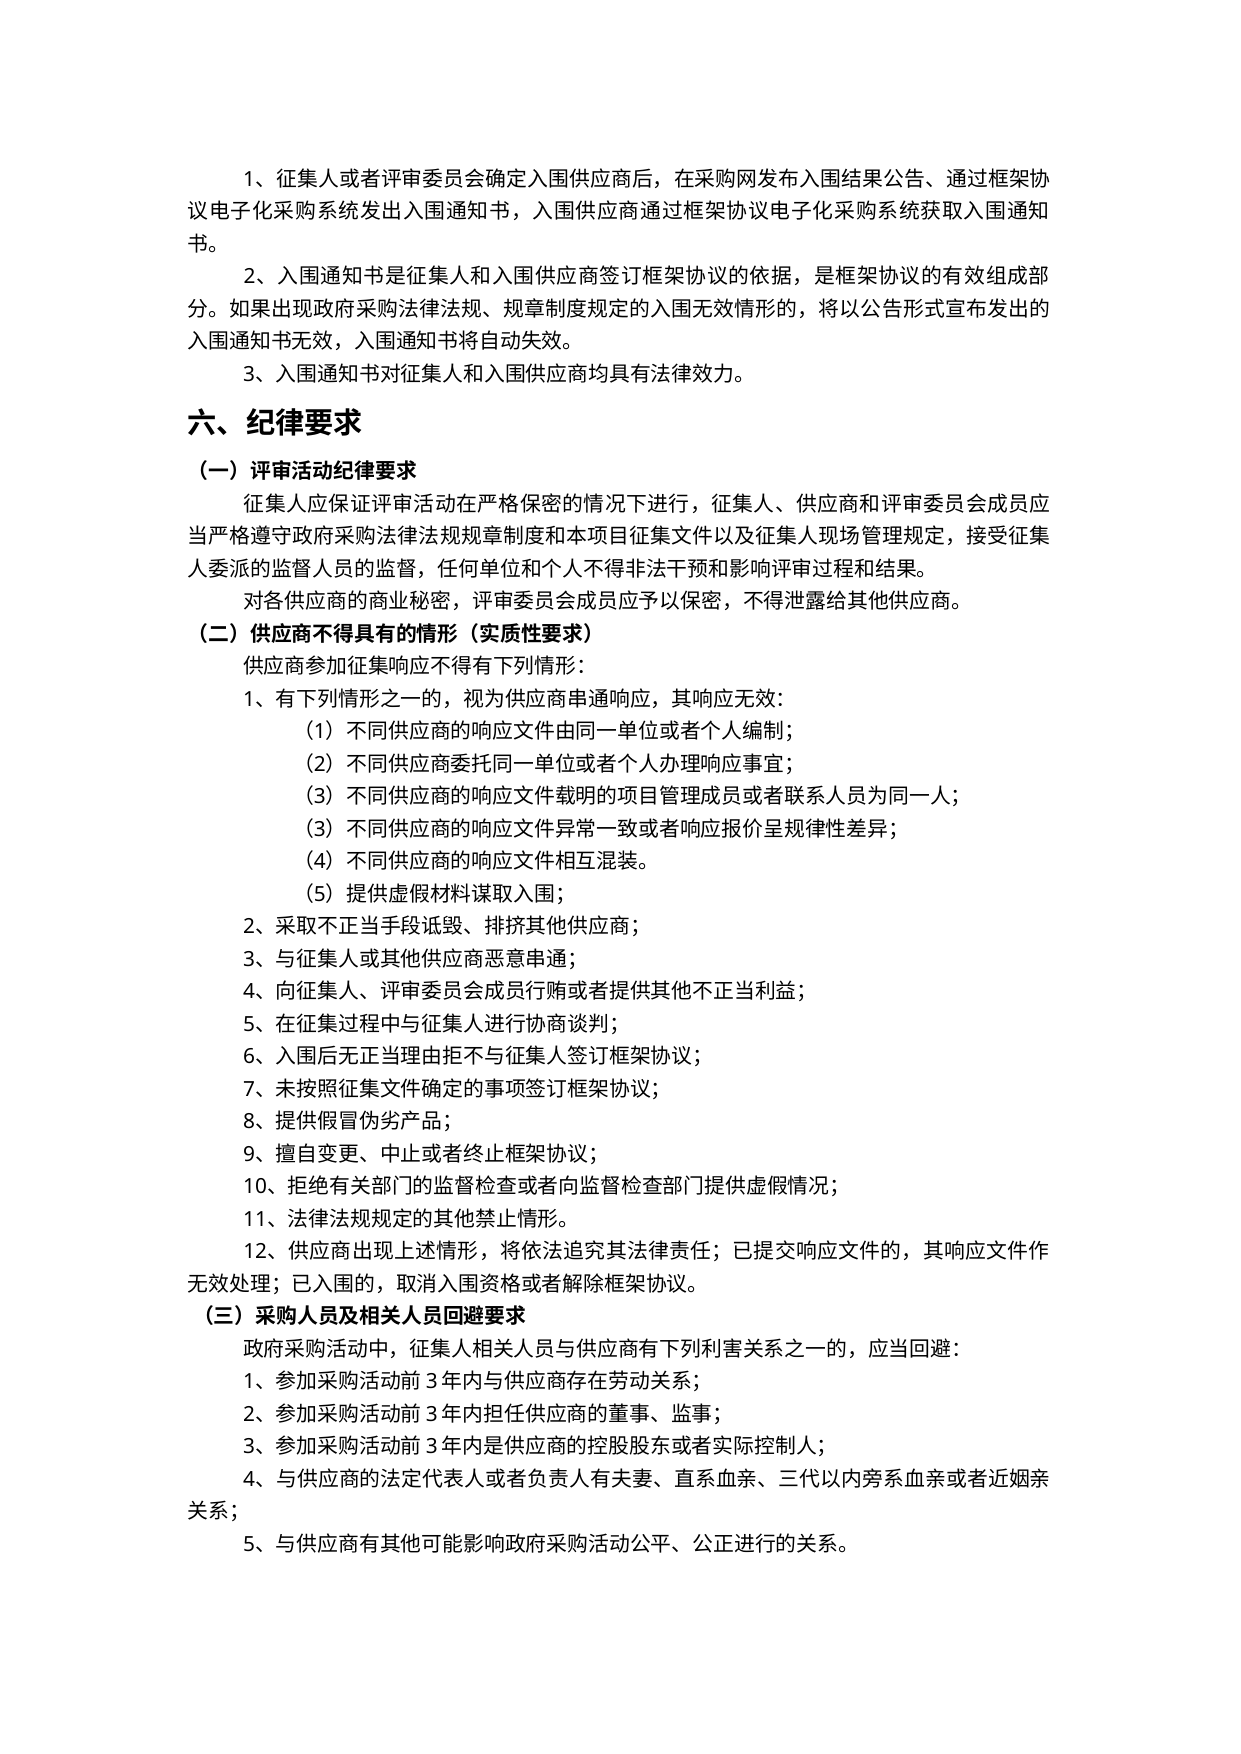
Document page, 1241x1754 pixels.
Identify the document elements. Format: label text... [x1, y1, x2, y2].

text 供应商参加征集响应不得有下列情形： [187, 649, 1053, 682]
text 政府采购活动中，征集人相关人员与供应商有下列利害关系之一的，应当回避： [187, 1332, 1053, 1364]
text 9、擅自变更、中止或者终止框架协议； [187, 1137, 1053, 1169]
text （1）不同供应商的响应文件由同一单位或者个人编制； [187, 714, 1053, 747]
text 4、与供应商的法定代表人或者负责人有夫妻、直系血亲、三代以内旁系血亲或者近姻亲关系； [187, 1462, 1053, 1527]
text 2、采取不正当手段诋毁、排挤其他供应商； [187, 909, 1053, 942]
text 5、与供应商有其他可能影响政府采购活动公平、公正进行的关系。 [187, 1527, 1053, 1559]
text 征集人应保证评审活动在严格保密的情况下进行，征集人、供应商和评审委员会成员应当严格遵守政府采购法律法规规章制度和本项目征集文件以及征集人现场管理规定，接受征集人委派的监督人员的监督，任何单位和个人不得非法干预和影响评审过程和结果。 [187, 487, 1053, 584]
text （一）评审活动纪律要求 [187, 454, 1053, 487]
text 1、有下列情形之一的，视为供应商串通响应，其响应无效： [187, 682, 1053, 714]
text 2、参加采购活动前3年内担任供应商的董事、监事； [187, 1397, 1053, 1429]
text 1、征集人或者评审委员会确定入围供应商后，在采购网发布入围结果公告、通过框架协议电子化采购系统发出入围通知书，入围供应商通过框架协议电子化采购系统获取入围通知书。 [187, 162, 1053, 259]
text 10、拒绝有关部门的监督检查或者向监督检查部门提供虚假情况； [187, 1169, 1053, 1202]
text （二）供应商不得具有的情形（实质性要求） [187, 617, 1053, 649]
text （4）不同供应商的响应文件相互混装。 [187, 844, 1053, 877]
text 12、供应商出现上述情形，将依法追究其法律责任；已提交响应文件的，其响应文件作无效处理；已入围的，取消入围资格或者解除框架协议。 [187, 1234, 1053, 1299]
text 7、未按照征集文件确定的事项签订框架协议； [187, 1072, 1053, 1104]
text 1、参加采购活动前3年内与供应商存在劳动关系； [187, 1364, 1053, 1397]
text 3、参加采购活动前3年内是供应商的控股股东或者实际控制人； [187, 1429, 1053, 1462]
text 5、在征集过程中与征集人进行协商谈判； [187, 1007, 1053, 1039]
text （三）采购人员及相关人员回避要求 [187, 1299, 1053, 1332]
text （3）不同供应商的响应文件异常一致或者响应报价呈规律性差异； [187, 812, 1053, 844]
text （2）不同供应商委托同一单位或者个人办理响应事宜； [187, 747, 1053, 779]
text 8、提供假冒伪劣产品； [187, 1104, 1053, 1137]
text 六、纪律要求 [187, 389, 1053, 454]
text （3）不同供应商的响应文件载明的项目管理成员或者联系人员为同一人； [187, 779, 1053, 812]
text 2、入围通知书是征集人和入围供应商签订框架协议的依据，是框架协议的有效组成部分。如果出现政府采购法律法规、规章制度规定的入围无效情形的，将以公告形式宣布发出的入围通知书无效，入围通知书将自动失效。 [187, 259, 1053, 357]
text 3、与征集人或其他供应商恶意串通； [187, 942, 1053, 974]
text （5）提供虚假材料谋取入围； [187, 877, 1053, 909]
text 3、入围通知书对征集人和入围供应商均具有法律效力。 [187, 357, 1053, 389]
text 6、入围后无正当理由拒不与征集人签订框架协议； [187, 1039, 1053, 1072]
text 对各供应商的商业秘密，评审委员会成员应予以保密，不得泄露给其他供应商。 [187, 584, 1053, 617]
text 4、向征集人、评审委员会成员行贿或者提供其他不正当利益； [187, 974, 1053, 1007]
text 11、法律法规规定的其他禁止情形。 [187, 1202, 1053, 1234]
